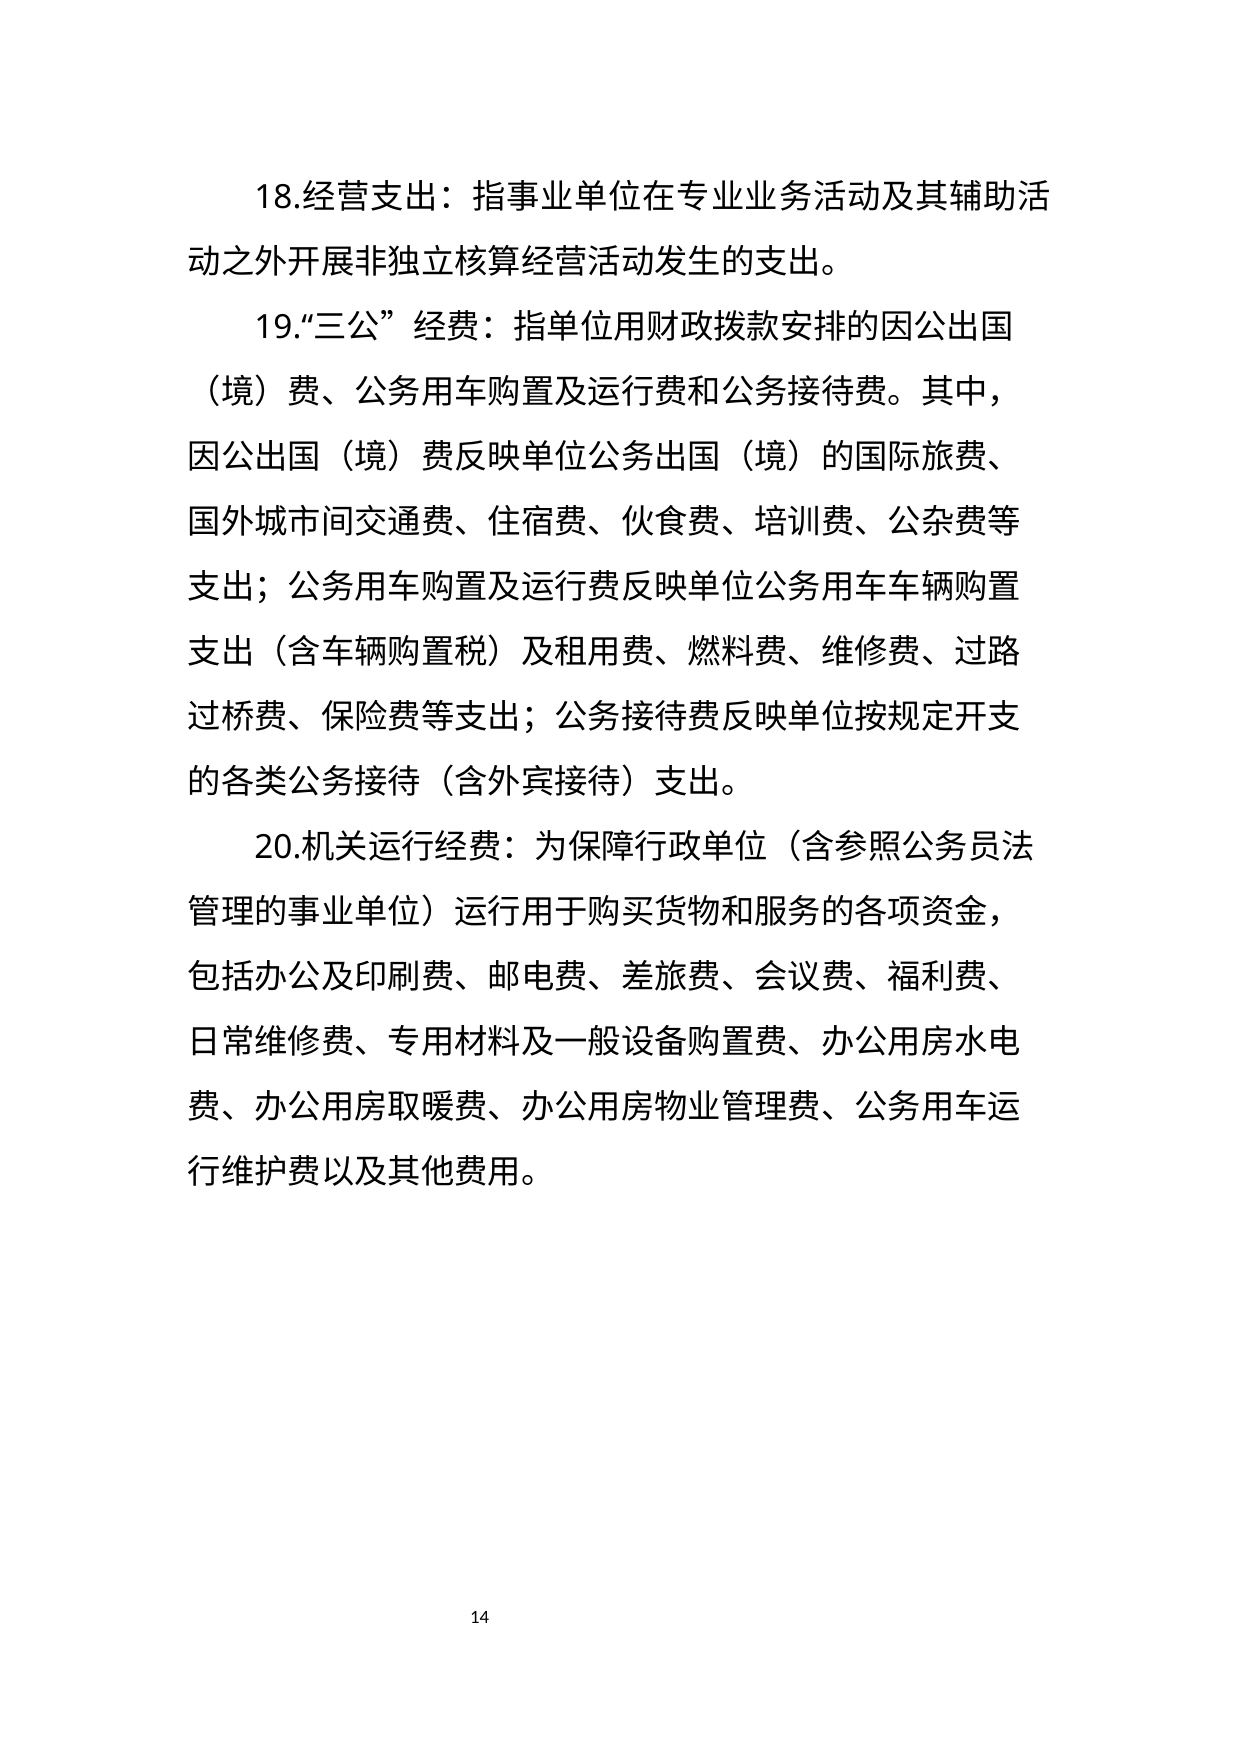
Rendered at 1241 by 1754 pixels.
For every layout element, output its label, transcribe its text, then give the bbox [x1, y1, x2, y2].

text 20.机关运行经费：为保障行政单位（含参照公务员法管理的事业单位）运行用于购买货物和服务的各项资金，包括办公及印刷费、邮电费、差旅费、会议费、福利费、日常维修费、专用材料及一般设备购置费、办公用房水电费、办公用房取暖费、办公用房物业管理费、公务用车运行维护费以及其他费用。 [187, 812, 1053, 1202]
text 18.经营支出：指事业单位在专业业务活动及其辅助活动之外开展非独立核算经营活动发生的支出。 [187, 162, 1053, 292]
text 19.“三公”经费：指单位用财政拨款安排的因公出国（境）费、公务用车购置及运行费和公务接待费。其中，因公出国（境）费反映单位公务出国（境）的国际旅费、国外城市间交通费、住宿费、伙食费、培训费、公杂费等支出；公务用车购置及运行费反映单位公务用车车辆购置支出（含车辆购置税）及租用费、燃料费、维修费、过路过桥费、保险费等支出；公务接待费反映单位按规定开支的各类公务接待（含外宾接待）支出。 [187, 292, 1053, 812]
